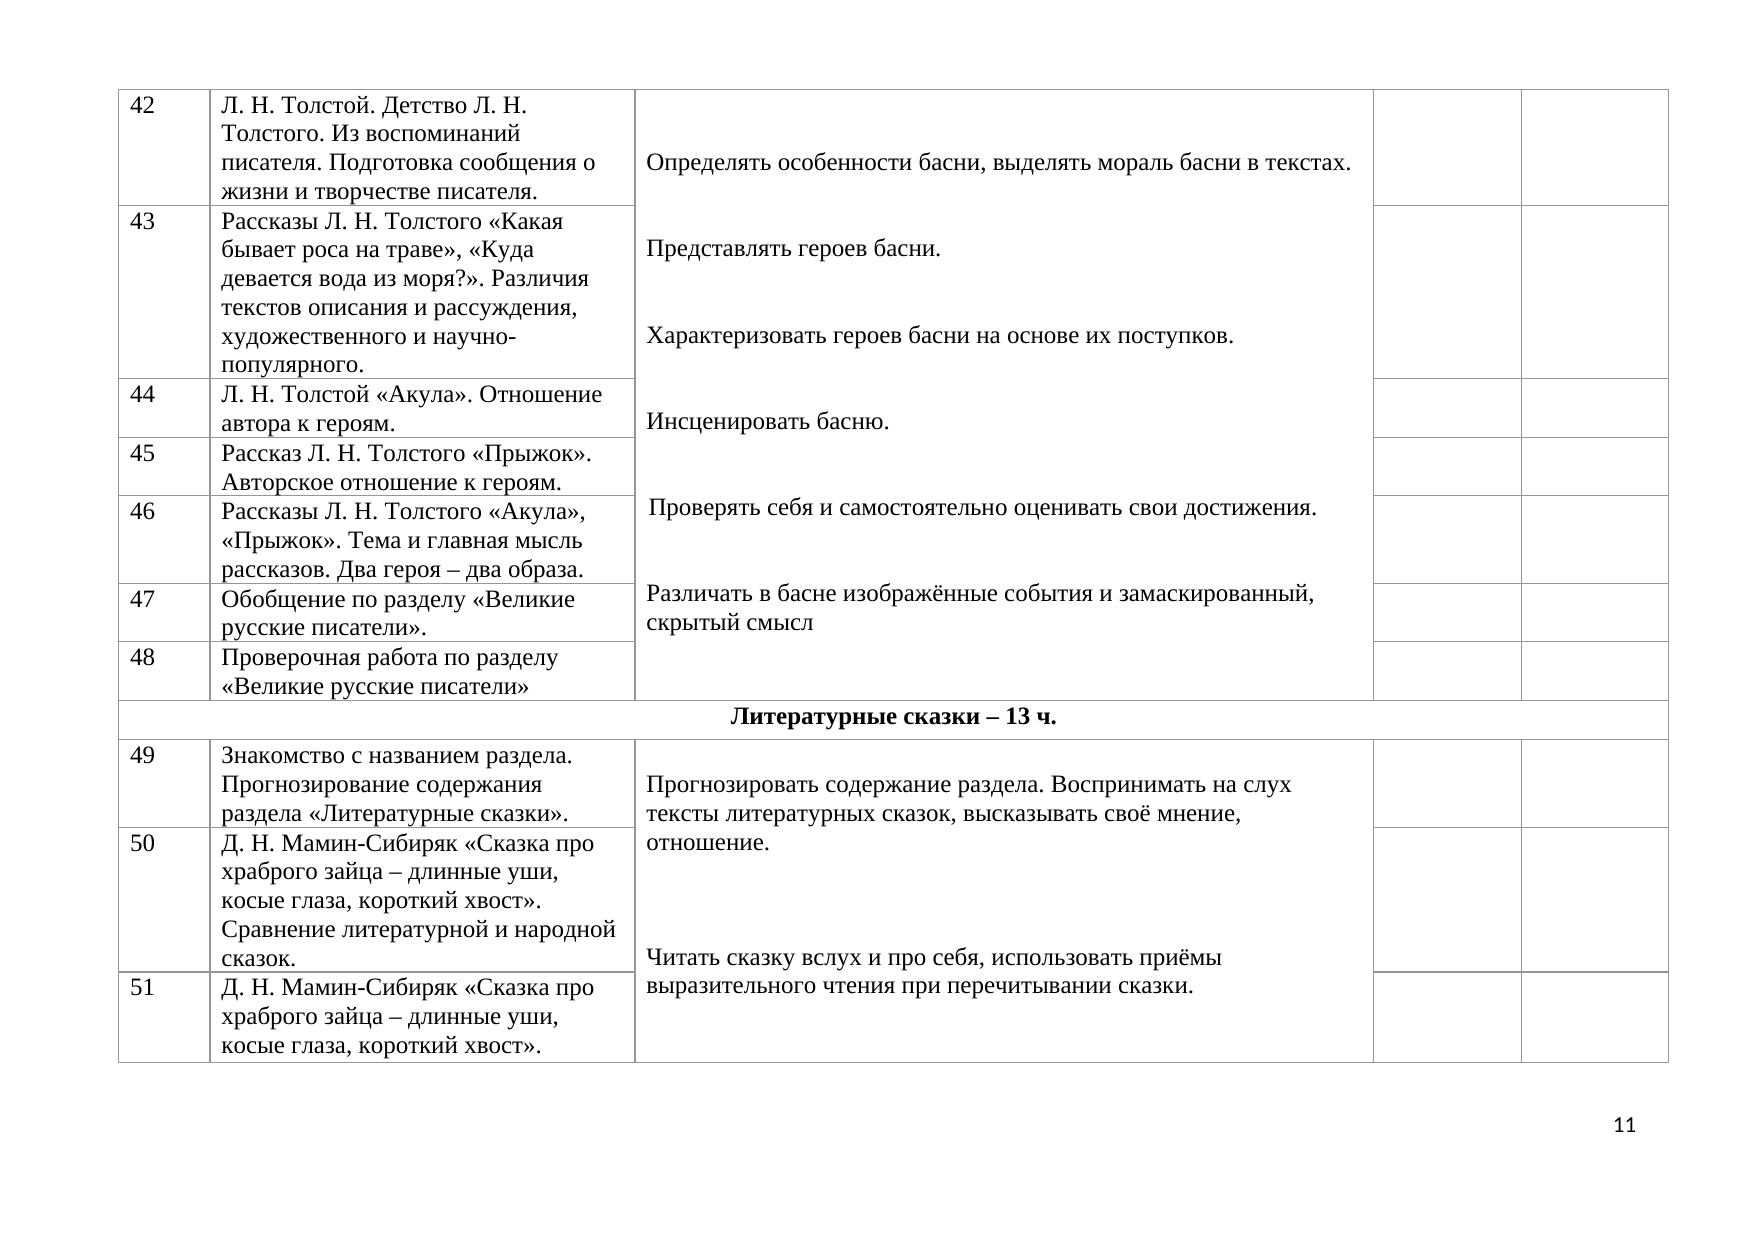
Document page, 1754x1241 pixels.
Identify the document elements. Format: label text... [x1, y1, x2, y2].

table_cell [1374, 90, 1521, 205]
table_cell [1374, 496, 1521, 583]
table_cell Рассказы Л. Н. Толстого «Акула», «Прыжок». Тема и главная мысль рассказов. Два героя – два образа. [211, 496, 634, 583]
table_cell [1522, 828, 1668, 971]
table_cell Рассказ Л. Н. Толстого «Прыжок». Авторское отношение к героям. [211, 438, 634, 495]
table_cell Прогнозировать содержание раздела. Воспринимать на слух тексты литературных сказок, высказывать своё мнение, отношение. Читать сказку вслух и про себя, использовать приёмы выразительного чтения при перечитывании сказки. Сравнивать содержание литературной и народной сказок; определять нравственный смысл сказки. Наблюдать за развитием и последовательностью событий в литературных сказках. Объяснять значения разных слов с опорой на текст, с помощью словаря в учебнике или толкового словаря. Определять авторское отношение к изображаемому Сравнивать героев в литературной сказке, характеризовать их, используя текст сказки. Читать сказку в лицах. Проверять себя и самостоятельно оценивать свои достижения на основе диагностической работы, представленной в учебнике. [636, 740, 1373, 1062]
table_cell [1374, 828, 1521, 971]
table_cell Л. Н. Толстой «Акула». Отношение автора к героям. [211, 379, 634, 437]
table_cell Знакомство с названием раздела. Прогнозирование содержания раздела «Литературные сказки». [211, 740, 634, 827]
table_cell 48 [119, 642, 209, 700]
table_cell [1374, 740, 1521, 827]
table_cell [1522, 206, 1668, 378]
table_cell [211, 973, 634, 1062]
table_cell 46 [119, 496, 209, 583]
table_cell 42 [119, 90, 209, 205]
table_cell [1522, 379, 1668, 437]
table_cell [1374, 206, 1521, 378]
table_cell Д. Н. Мамин-Сибиряк «Сказка про храброго зайца – длинные уши, косые глаза, короткий хвост». Сравнение литературной и народной сказок. [211, 828, 634, 971]
table_cell [1522, 973, 1668, 1062]
table_cell Рассказы Л. Н. Толстого «Какая бывает роса на траве», «Куда девается вода из моря?». Различия текстов описания и рассуждения, художественного и научно-популярного. [211, 206, 634, 378]
table_cell Обобщение по разделу «Великие русские писатели». [211, 584, 634, 641]
table_cell [1374, 379, 1521, 437]
table_cell 43 [119, 206, 209, 378]
table_cell [1522, 496, 1668, 583]
table_cell 47 [119, 584, 209, 641]
table_cell [1374, 973, 1521, 1062]
table_cell [1522, 642, 1668, 700]
table_cell Литературные сказки – 13 ч. [119, 701, 1668, 739]
table_cell [1522, 740, 1668, 827]
table_cell [1522, 438, 1668, 495]
table_cell 51 [119, 973, 209, 1062]
table_cell 45 [119, 438, 209, 495]
table_cell [1374, 642, 1521, 700]
table_cell [1522, 584, 1668, 641]
table_cell Л. Н. Толстой. Детство Л. Н. Толстого. Из воспоминаний писателя. Подготовка сообщения о жизни и творчестве писателя. [211, 90, 634, 205]
table_cell Проверочная работа по разделу «Великие русские писатели» [211, 642, 634, 700]
table_cell [1522, 90, 1668, 205]
table_cell 44 [119, 379, 209, 437]
table_cell 50 [119, 828, 209, 971]
table_cell [1374, 584, 1521, 641]
table_cell 49 [119, 740, 209, 827]
table_cell [1374, 438, 1521, 495]
